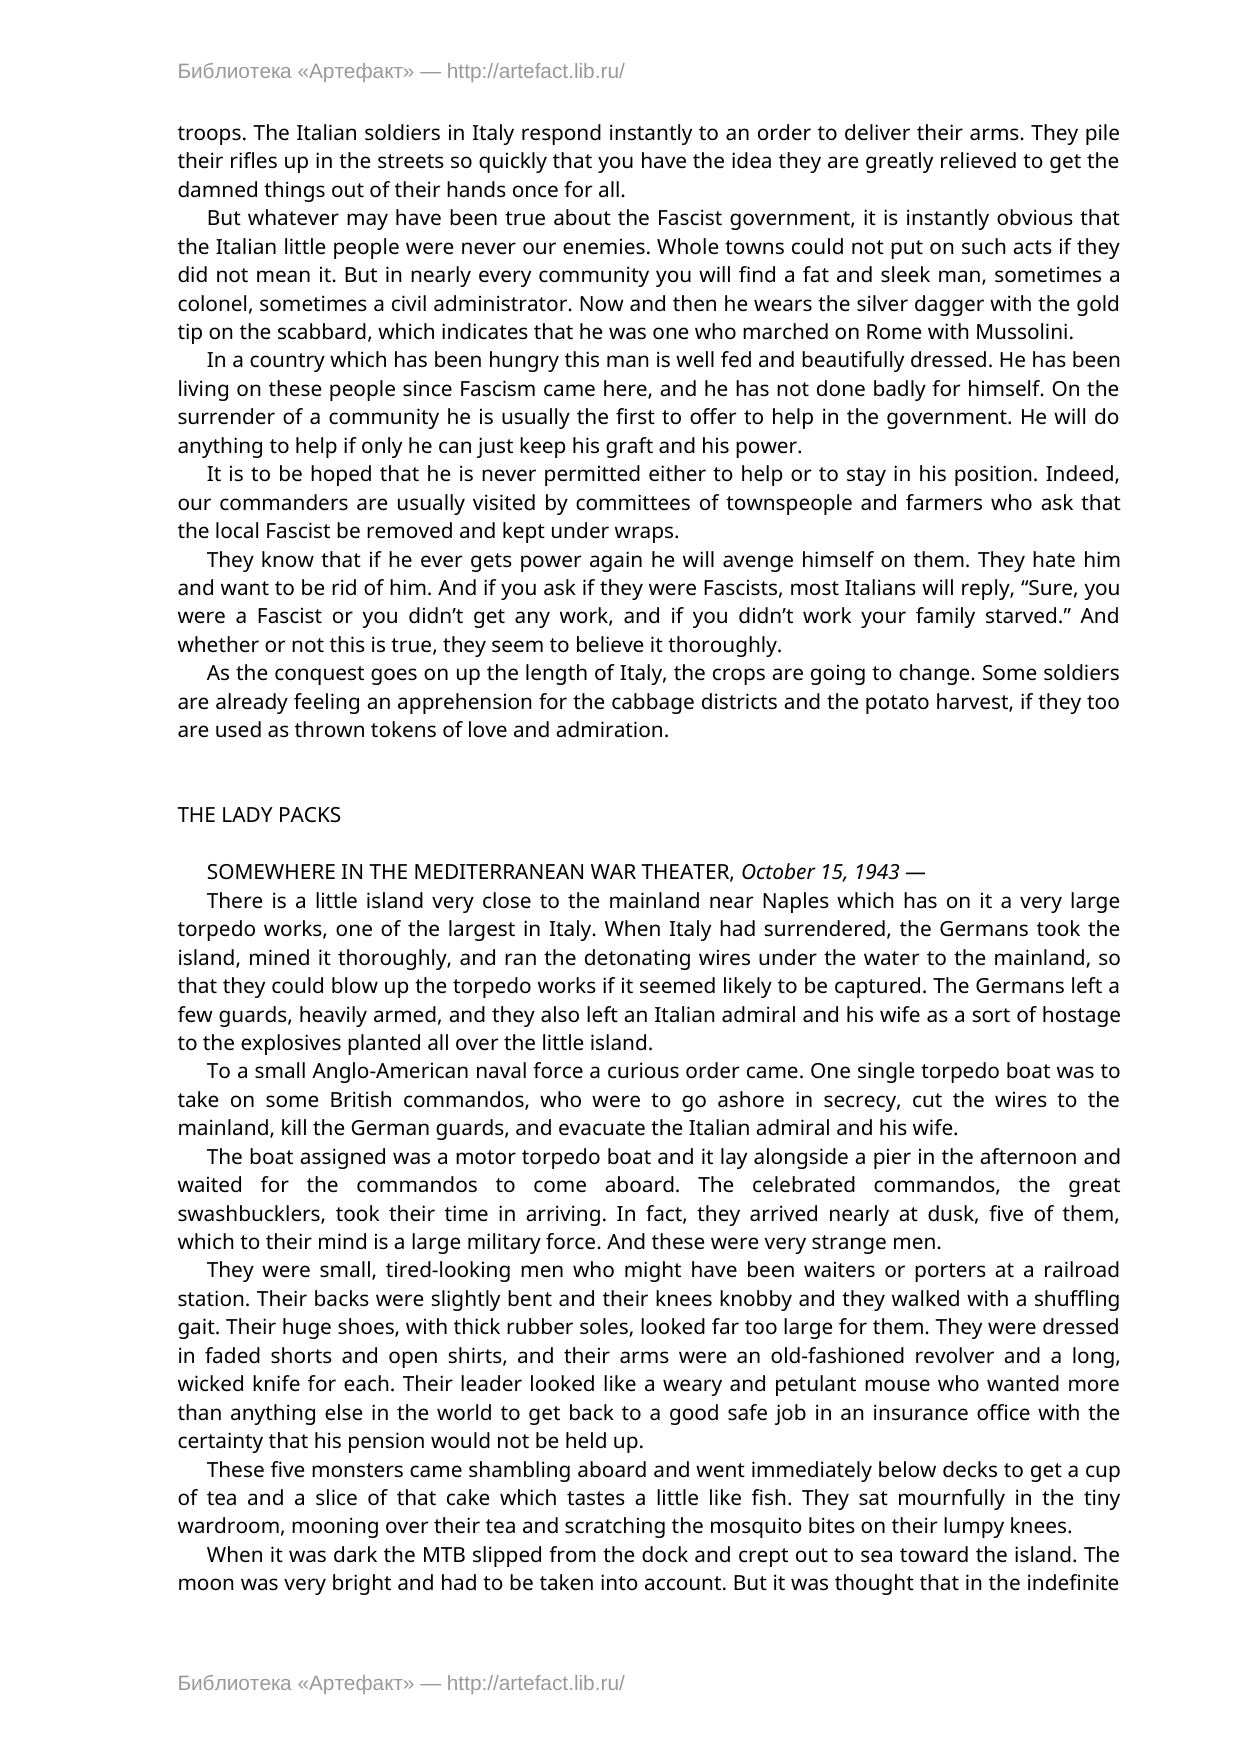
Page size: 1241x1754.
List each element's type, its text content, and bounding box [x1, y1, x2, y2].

text The boat assigned was a motor torpedo boat and it lay alongside a pier in the afternoon and waited for the commandos to come aboard. The celebrated commandos, the great swashbucklers, took their time in arriving. In fact, they arrived nearly at dusk, five of them, which to their mind is a large military force. And these were very strange men. [177, 1142, 1122, 1256]
text But whatever may have been true about the Fascist government, it is instantly obvious that the Italian little people were never our enemies. Whole towns could not put on such acts if they did not mean it. But in nearly every community you will find a fat and sleek man, sometimes a colonel, sometimes a civil administrator. Now and then he wears the silver dagger with the gold tip on the scabbard, which indicates that he was one who marched on Rome with Mussolini. [177, 203, 1122, 346]
text There is a little island very close to the mainland near Naples which has on it a very large torpedo works, one of the largest in Italy. When Italy had surrendered, the Germans took the island, mined it thoroughly, and ran the detonating wires under the water to the mainland, so that they could blow up the torpedo works if it seemed likely to be captured. The Germans left a few guards, heavily armed, and they also left an Italian admiral and his wife as a sort of hostage to the explosives planted all over the little island. [177, 886, 1122, 1057]
text To a small Anglo-American naval force a curious order came. One single torpedo boat was to take on some British commandos, who were to go ashore in secrecy, cut the wires to the mainland, kill the German guards, and evacuate the Italian admiral and his wife. [177, 1057, 1122, 1142]
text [177, 118, 1122, 203]
text SOMEWHERE IN THE MEDITERRANEAN WAR THEATER, October 15, 1943 — [177, 857, 1122, 886]
text They know that if he ever gets power again he will avenge himself on them. They hate him and want to be rid of him. And if you ask if they were Fascists, most Italians will reply, “Sure, you were a Fascist or you didn’t get any work, and if you didn’t work your family starved.” And whether or not this is true, they seem to believe it thoroughly. [177, 545, 1122, 658]
subtitle THE LADY PACKS [177, 801, 1122, 829]
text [177, 1540, 1122, 1597]
text They were small, tired-looking men who might have been waiters or porters at a railroad station. Their backs were slightly bent and their knees knobby and they walked with a shuffling gait. Their huge shoes, with thick rubber soles, looked far too large for them. They were dressed in faded shorts and open shirts, and their arms were an old-fashioned revolver and a long, wicked knife for each. Their leader looked like a weary and petulant mouse who wanted more than anything else in the world to get back to a good safe job in an insurance office with the certainty that his pension would not be held up. [177, 1256, 1122, 1455]
text It is to be hoped that he is never permitted either to help or to stay in his position. Indeed, our commanders are usually visited by committees of townspeople and farmers who ask that the local Fascist be removed and kept under wraps. [177, 459, 1122, 545]
text As the conquest goes on up the length of Italy, the crops are going to change. Some soldiers are already feeling an apprehension for the cabbage districts and the potato harvest, if they too are used as thrown tokens of love and admiration. [177, 658, 1122, 744]
text In a country which has been hungry this man is well fed and beautifully dressed. He has been living on these people since Fascism came here, and he has not done badly for himself. On the surrender of a community he is usually the first to offer to help in the government. He will do anything to help if only he can just keep his graft and his power. [177, 346, 1122, 459]
text These five monsters came shambling aboard and went immediately below decks to get a cup of tea and a slice of that cake which tastes a little like fish. They sat mournfully in the tiny wardroom, mooning over their tea and scratching the mosquito bites on their lumpy knees. [177, 1455, 1122, 1540]
